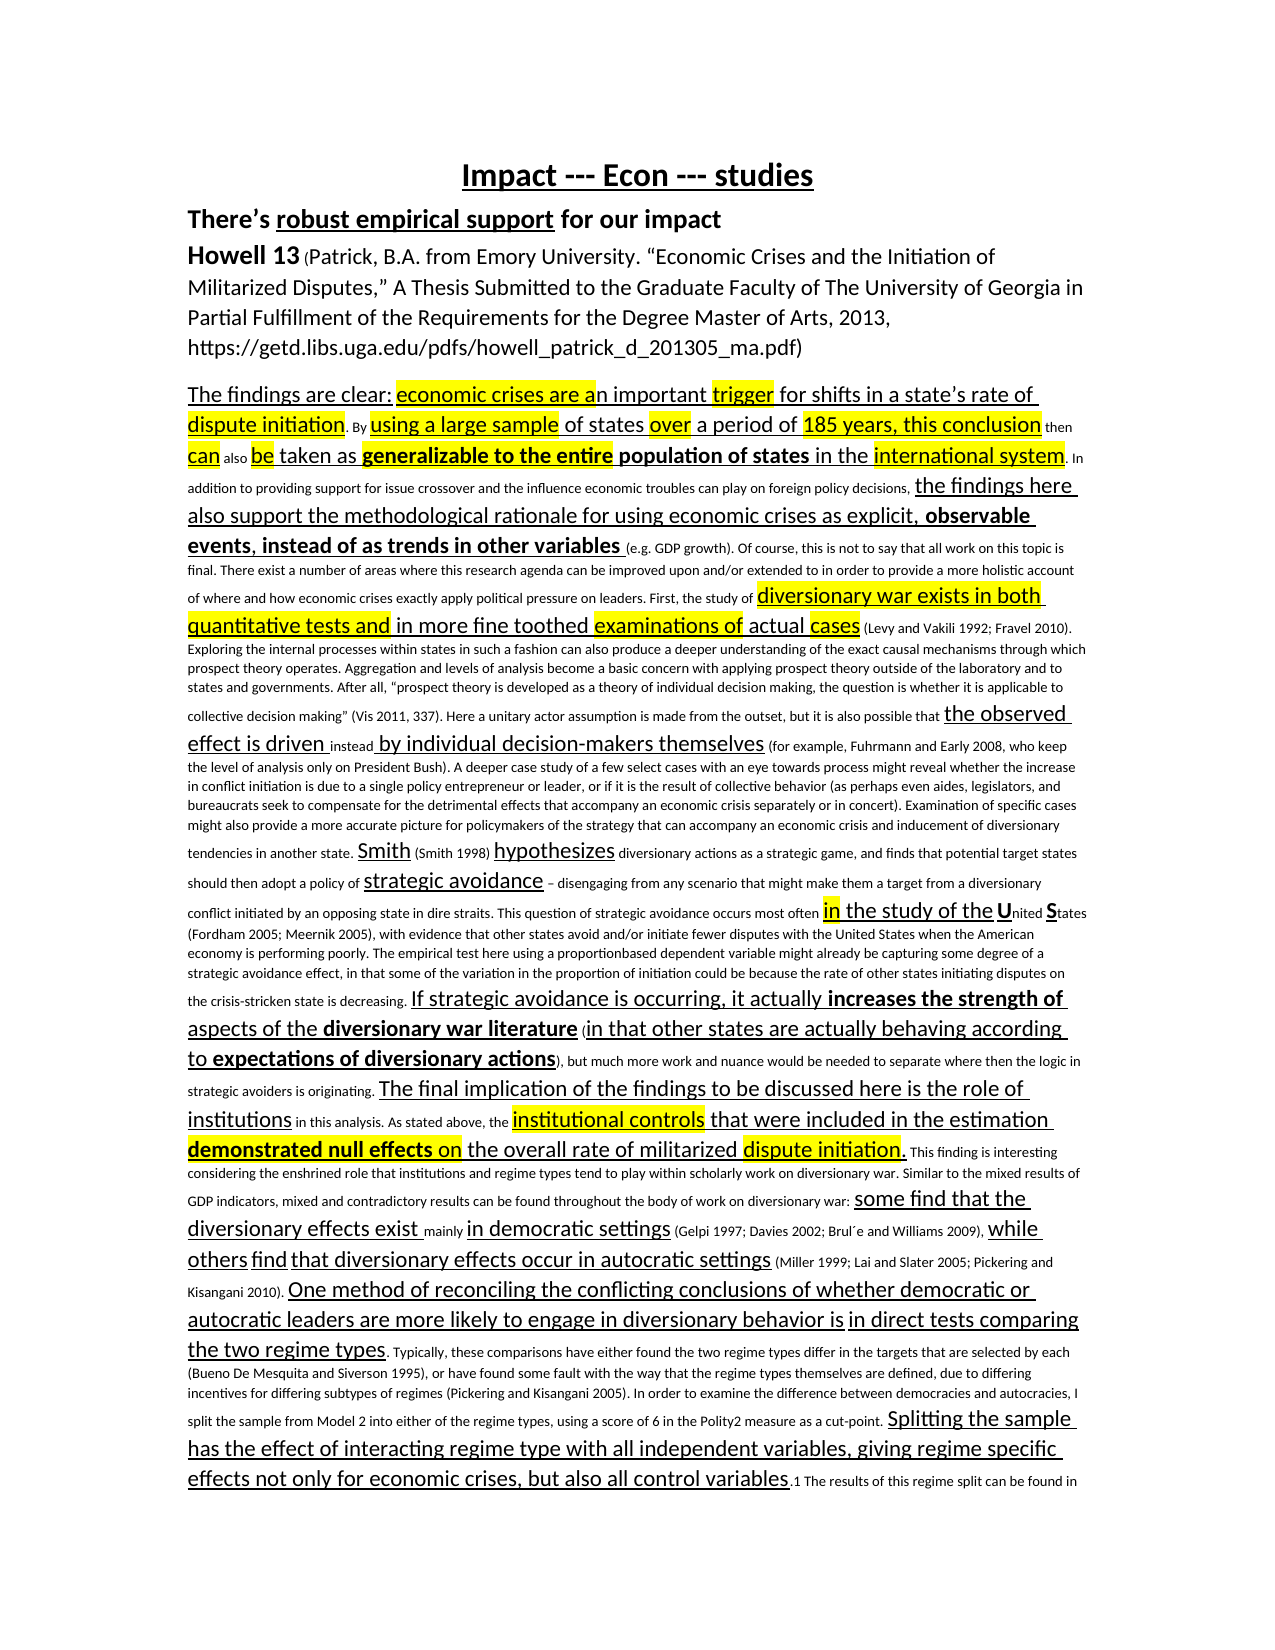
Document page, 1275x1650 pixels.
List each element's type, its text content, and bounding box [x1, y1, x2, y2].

text Howell 13 (Patrick, B.A. from Emory University. “Economic Crises and the Initiation of Militarized Disputes,” A Thesis Submitted to the Graduate Faculty of The University of Georgia in Partial Fulfillment of the Requirements for the Degree Master of Arts, 2013, https://getd.libs.uga.edu/pdfs/howell_patrick_d_201305_ma.pdf) [187, 238, 1087, 362]
subtitle Impact --- Econ --- studies [187, 154, 1087, 195]
subtitle There’s robust empirical support for our impact [187, 202, 1087, 235]
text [187, 380, 1087, 1492]
